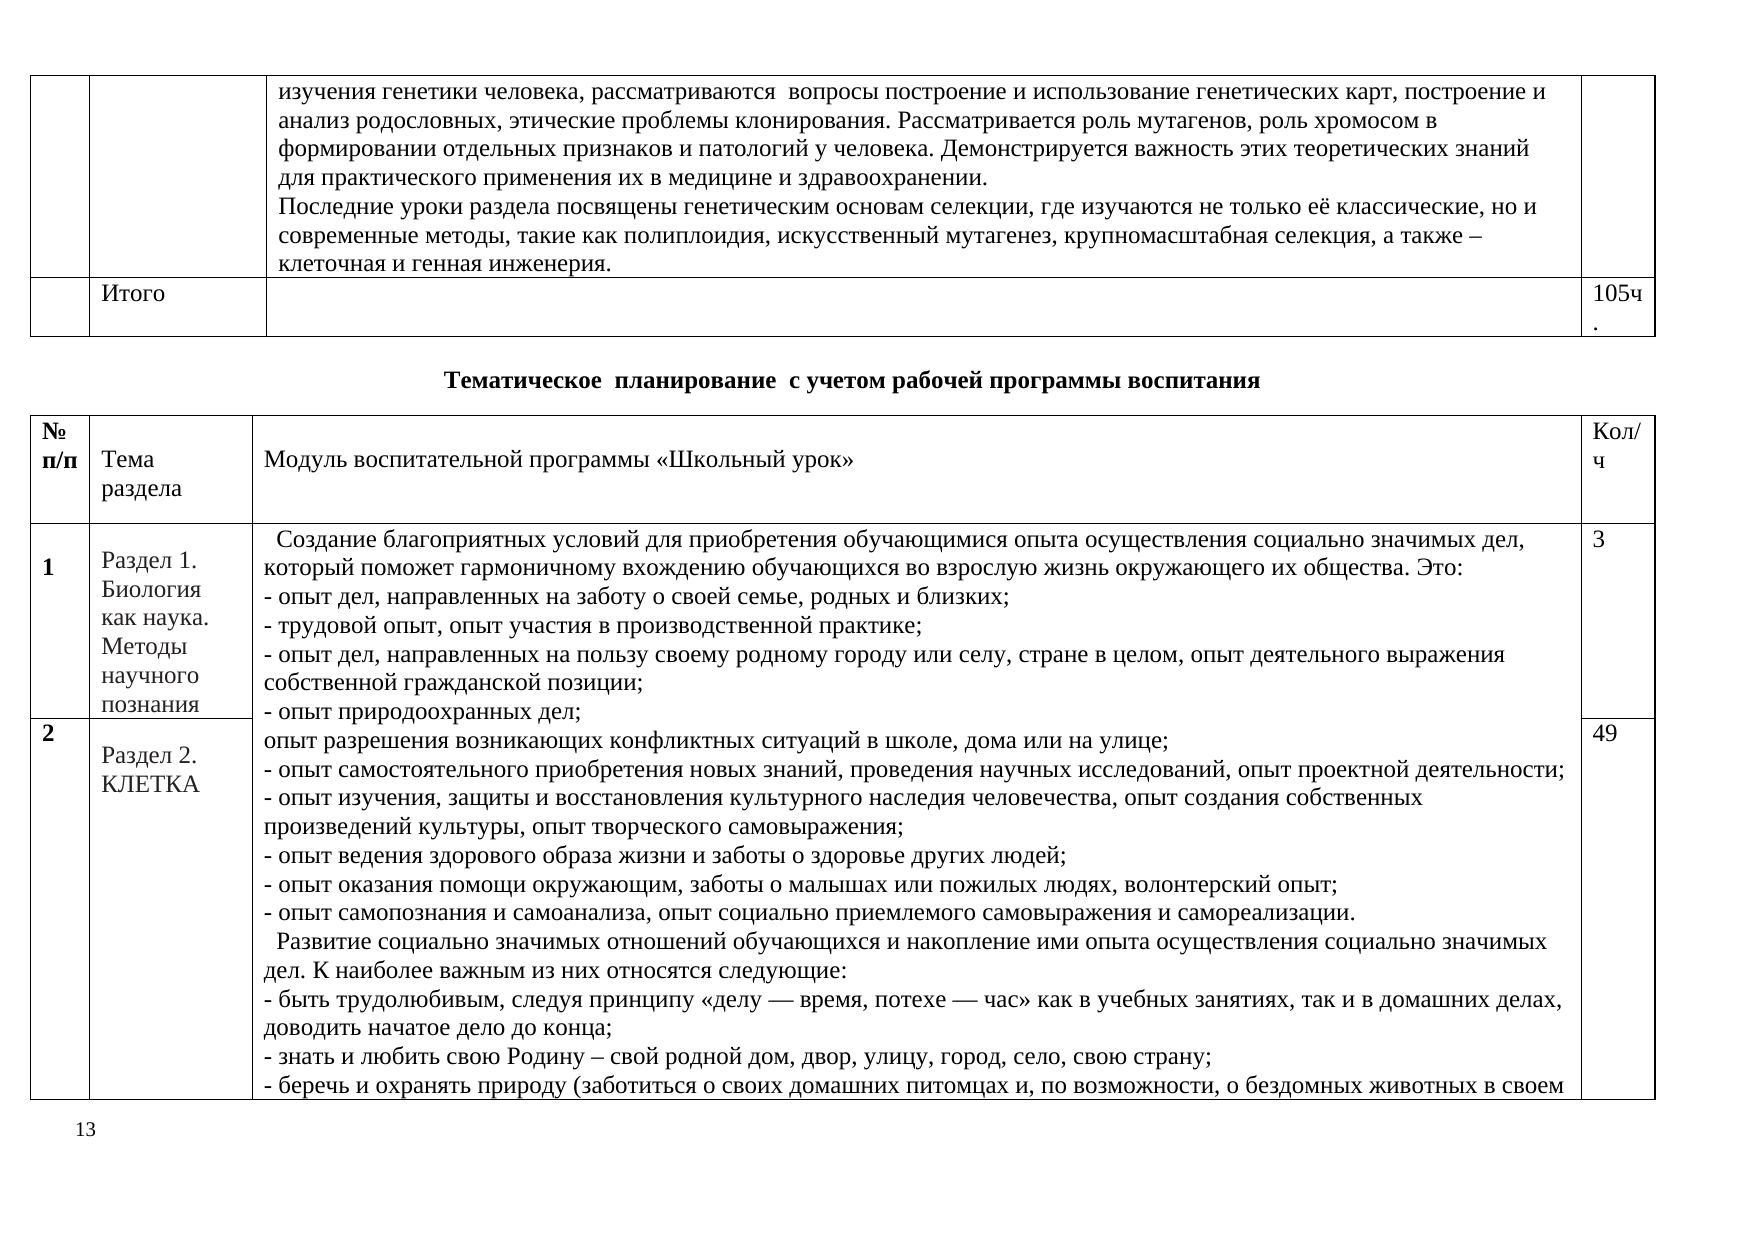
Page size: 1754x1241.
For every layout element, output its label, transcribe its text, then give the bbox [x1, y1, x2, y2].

table_header №п/п [31, 416, 89, 523]
table_cell 4 [31, 76, 89, 277]
table_cell [267, 278, 1581, 336]
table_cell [90, 76, 266, 277]
table_header Тема раздела [90, 416, 252, 523]
table_header Кол/ ч [1582, 416, 1654, 523]
table_cell [31, 278, 89, 336]
table_header Модуль воспитательной программы «Школьный урок» [253, 416, 1581, 523]
table_cell 3 [1582, 524, 1654, 717]
table_cell 38 [1582, 76, 1654, 277]
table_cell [267, 76, 1581, 277]
table_cell 1 [31, 524, 89, 717]
text Тематическое планирование с учетом рабочей программы воспитания [75, 366, 1679, 394]
table_cell Раздел 2. КЛЕТКА [90, 719, 252, 1099]
table_cell Итого [90, 278, 266, 336]
table_cell 2 [31, 719, 89, 1099]
table_cell 105ч. [1582, 278, 1654, 336]
table_cell Создание благоприятных условий для приобретения обучающимися опыта осуществления социально значимых дел, который поможет гармоничному вхождению обучающихся во взрослую жизнь окружающего их общества. Это: - опыт дел, направленных на заботу о своей семье, родных и близких; - трудовой опыт, опыт участия в производственной практике; - опыт дел, направленных на пользу своему родному городу или селу, стране в целом, опыт деятельного выражения собственной гражданской позиции; - опыт природоохранных дел; опыт разрешения возникающих конфликтных ситуаций в школе, дома или на улице; - опыт самостоятельного приобретения новых знаний, проведения научных исследований, опыт проектной деятельности; - опыт изучения, защиты и восстановления культурного наследия человечества, опыт создания собственных произведений культуры, опыт творческого самовыражения; - опыт ведения здорового образа жизни и заботы о здоровье других людей; - опыт оказания помощи окружающим, заботы о малышах или пожилых людях, волонтерский опыт; - опыт самопознания и самоанализа, опыт социально приемлемого самовыражения и самореализации. Развитие социально значимых отношений обучающихся и накопление ими опыта осуществления социально значимых дел. К наиболее важным из них относятся следующие: - быть трудолюбивым, следуя принципу «делу — время, потехе — час» как в учебных занятиях, так и в домашних делах, доводить начатое дело до конца; - знать и любить свою Родину – свой родной дом, двор, улицу, город, село, свою страну; - беречь и охранять природу (заботиться о своих домашних питомцах и, по возможности, о бездомных животных в своем дворе; не засорять бытовым мусором улицы, леса, водоемы); - проявлять миролюбие – не затевать конфликтов и стремиться решать спорные вопросы, не прибегая к силе; - стремиться узнавать что-то новое, проявлять любознательность, ценить знания; - быть вежливым и опрятным, скромным и приветливым; соблюдать правила личной гигиены, режим дня, вести здоровый образ жизни; уметь сопереживать, проявлять сострадание к попавшим в беду; - стремиться устанавливать хорошие отношения с другими людьми; - уметь прощать обиды, защищать слабых, по мере возможности помогать нуждающимся в этом людям; - уважительно относиться к людям иной национальной или религиозной принадлежности, иного имущественного положения, людям с ограниченными возможностями здоровья; - быть уверенным в себе, открытым и общительным, не стесняться быть в чем-то непохожим на других ребят; - уметь ставить перед собой цели и проявлять инициативу, отстаивать свое мнение и действовать самостоятельно, без помощи старших. [253, 524, 1581, 1099]
table_cell Раздел 1. Биология как наука. Методы научного познания [90, 524, 252, 717]
table_cell 49 [1582, 719, 1654, 1099]
